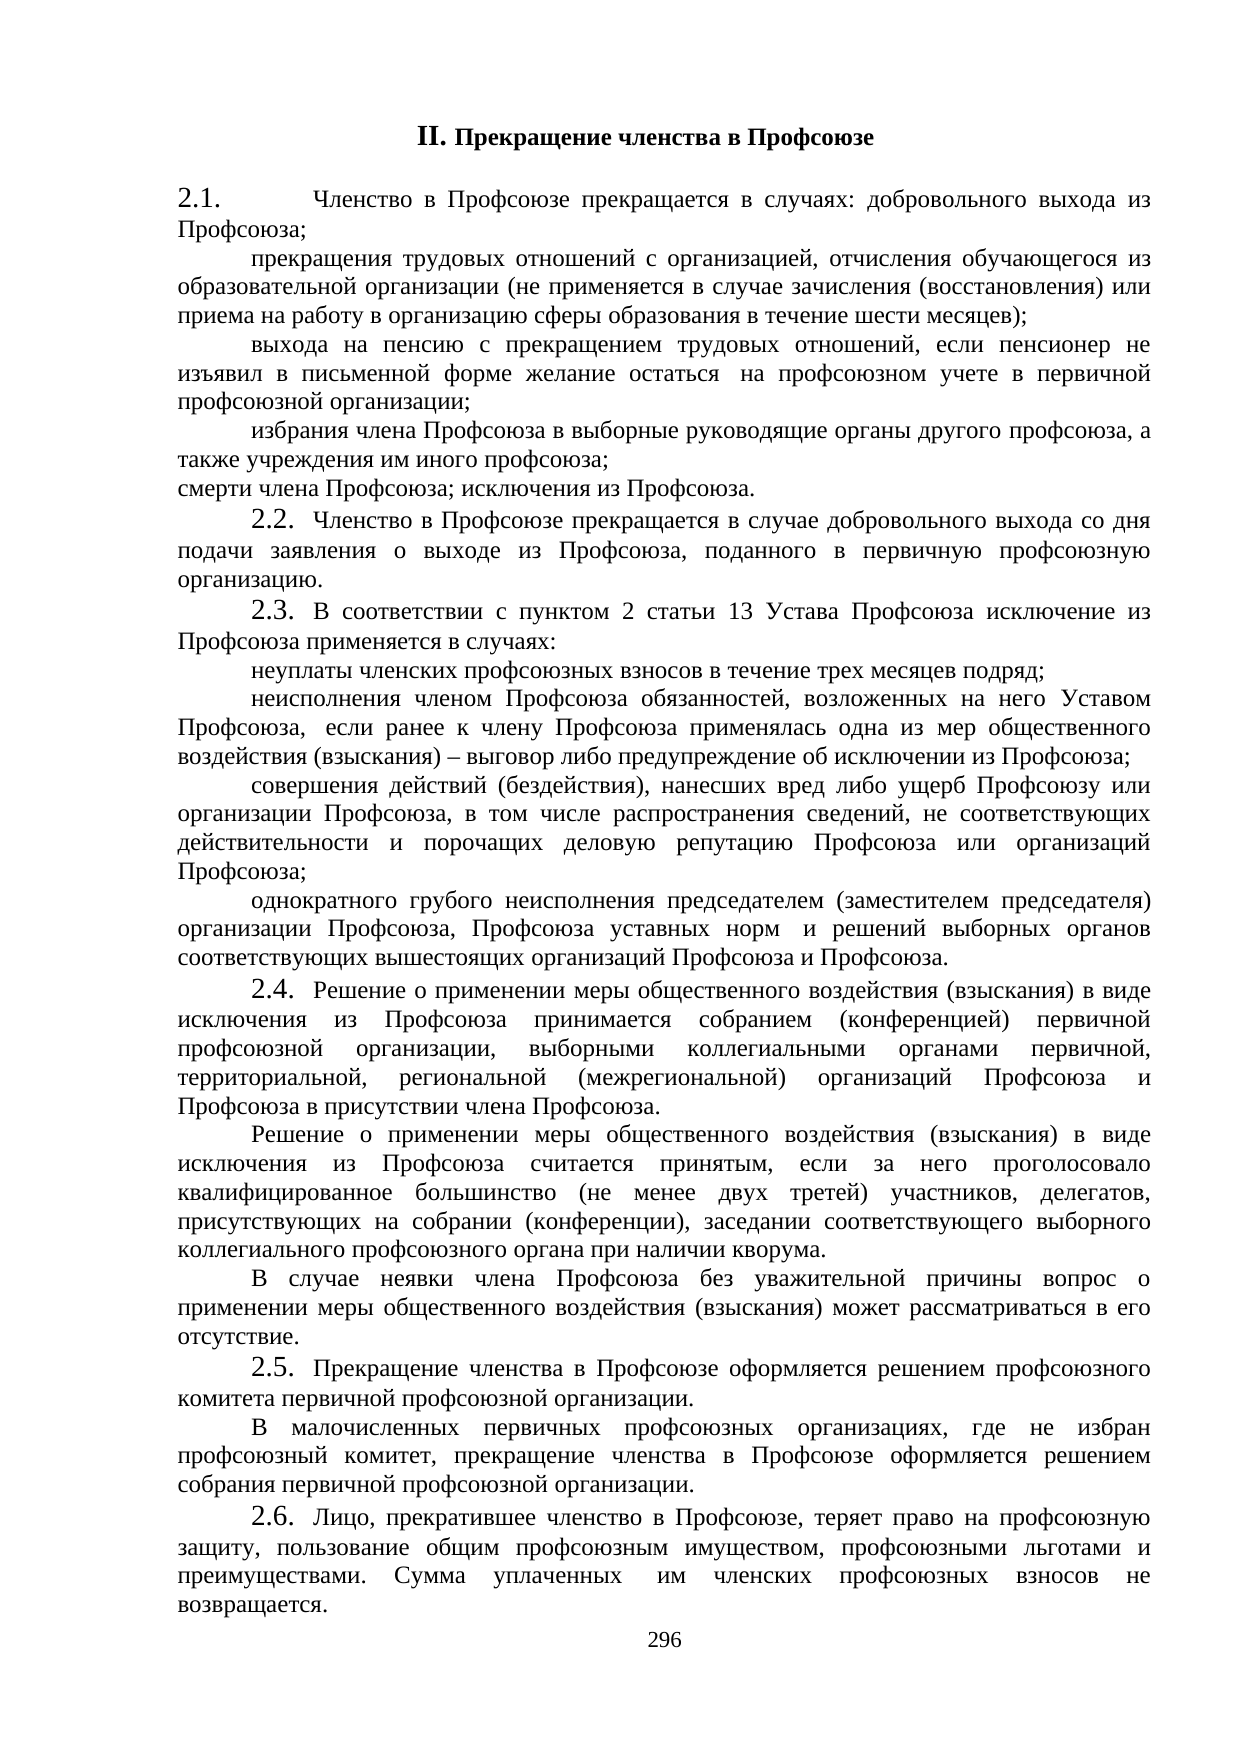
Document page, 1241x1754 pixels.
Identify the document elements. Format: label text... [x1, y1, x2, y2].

list Прекращение членства в Профсоюзе оформляется решением профсоюзного комитета первичной профсоюзной организации. [177, 1349, 1151, 1412]
text однократного грубого неисполнения председателем (заместителем председателя) организации Профсоюза, Профсоюза уставных норм и решений выборных органов соответствующих вышестоящих организаций Профсоюза и Профсоюза. [177, 885, 1151, 971]
list В соответствии с пунктом 2 статьи 13 Устава Профсоюза исключение из Профсоюза применяется в случаях: [177, 592, 1151, 655]
text В случае неявки члена Профсоюза без уважительной причины вопрос о применении меры общественного воздействия (взыскания) может рассматриваться в его отсутствие. [177, 1263, 1151, 1349]
list Решение о применении меры общественного воздействия (взыскания) в виде исключения из Профсоюза принимается собранием (конференцией) первичной профсоюзной организации, выборными коллегиальными органами первичной, территориальной, региональной (межрегиональной) организаций Профсоюза и Профсоюза в присутствии члена Профсоюза. [177, 971, 1151, 1119]
text неуплаты членских профсоюзных взносов в течение трех месяцев подряд; [177, 655, 1151, 683]
text В малочисленных первичных профсоюзных организациях, где не избран профсоюзный комитет, прекращение членства в Профсоюзе оформляется решением собрания первичной профсоюзной организации. [177, 1412, 1151, 1498]
text смерти члена Профсоюза; исключения из Профсоюза. [177, 473, 1151, 501]
text избрания члена Профсоюза в выборные руководящие органы другого профсоюза, а также учреждения им иного профсоюза; [177, 415, 1151, 473]
list Лицо, прекратившее членство в Профсоюзе, теряет право на профсоюзную защиту, пользование общим профсоюзным имуществом, профсоюзными льготами и преимуществами. Сумма уплаченных им членских профсоюзных взносов не возвращается. [177, 1498, 1151, 1618]
text Решение о применении меры общественного воздействия (взыскания) в виде исключения из Профсоюза считается принятым, если за него проголосовало квалифицированное большинство (не менее двух третей) участников, делегатов, присутствующих на собрании (конференции), заседании соответствующего выборного коллегиального профсоюзного органа при наличии кворума. [177, 1119, 1151, 1263]
text совершения действий (бездействия), нанесших вред либо ущерб Профсоюзу или организации Профсоюза, в том числе распространения сведений, не соответствующих действительности и порочащих деловую репутацию Профсоюза или организаций Профсоюза; [177, 770, 1151, 885]
text прекращения трудовых отношений с организацией, отчисления обучающегося из образовательной организации (не применяется в случае зачисления (восстановления) или приема на работу в организацию сферы образования в течение шести месяцев); [177, 243, 1151, 329]
list Членство в Профсоюзе прекращается в случае добровольного выхода со дня подачи заявления о выходе из Профсоюза, поданного в первичную профсоюзную организацию. [177, 501, 1151, 592]
subtitle Прекращение членства в Профсоюзе [139, 118, 1151, 152]
list Членство в Профсоюзе прекращается в случаях: добровольного выхода из Профсоюза; [177, 180, 1151, 243]
text выхода на пенсию с прекращением трудовых отношений, если пенсионер не изъявил в письменной форме желание остаться на профсоюзном учете в первичной профсоюзной организации; [177, 329, 1151, 415]
text неисполнения членом Профсоюза обязанностей, возложенных на него Уставом Профсоюза, если ранее к члену Профсоюза применялась одна из мер общественного воздействия (взыскания) – выговор либо предупреждение об исключении из Профсоюза; [177, 683, 1151, 770]
